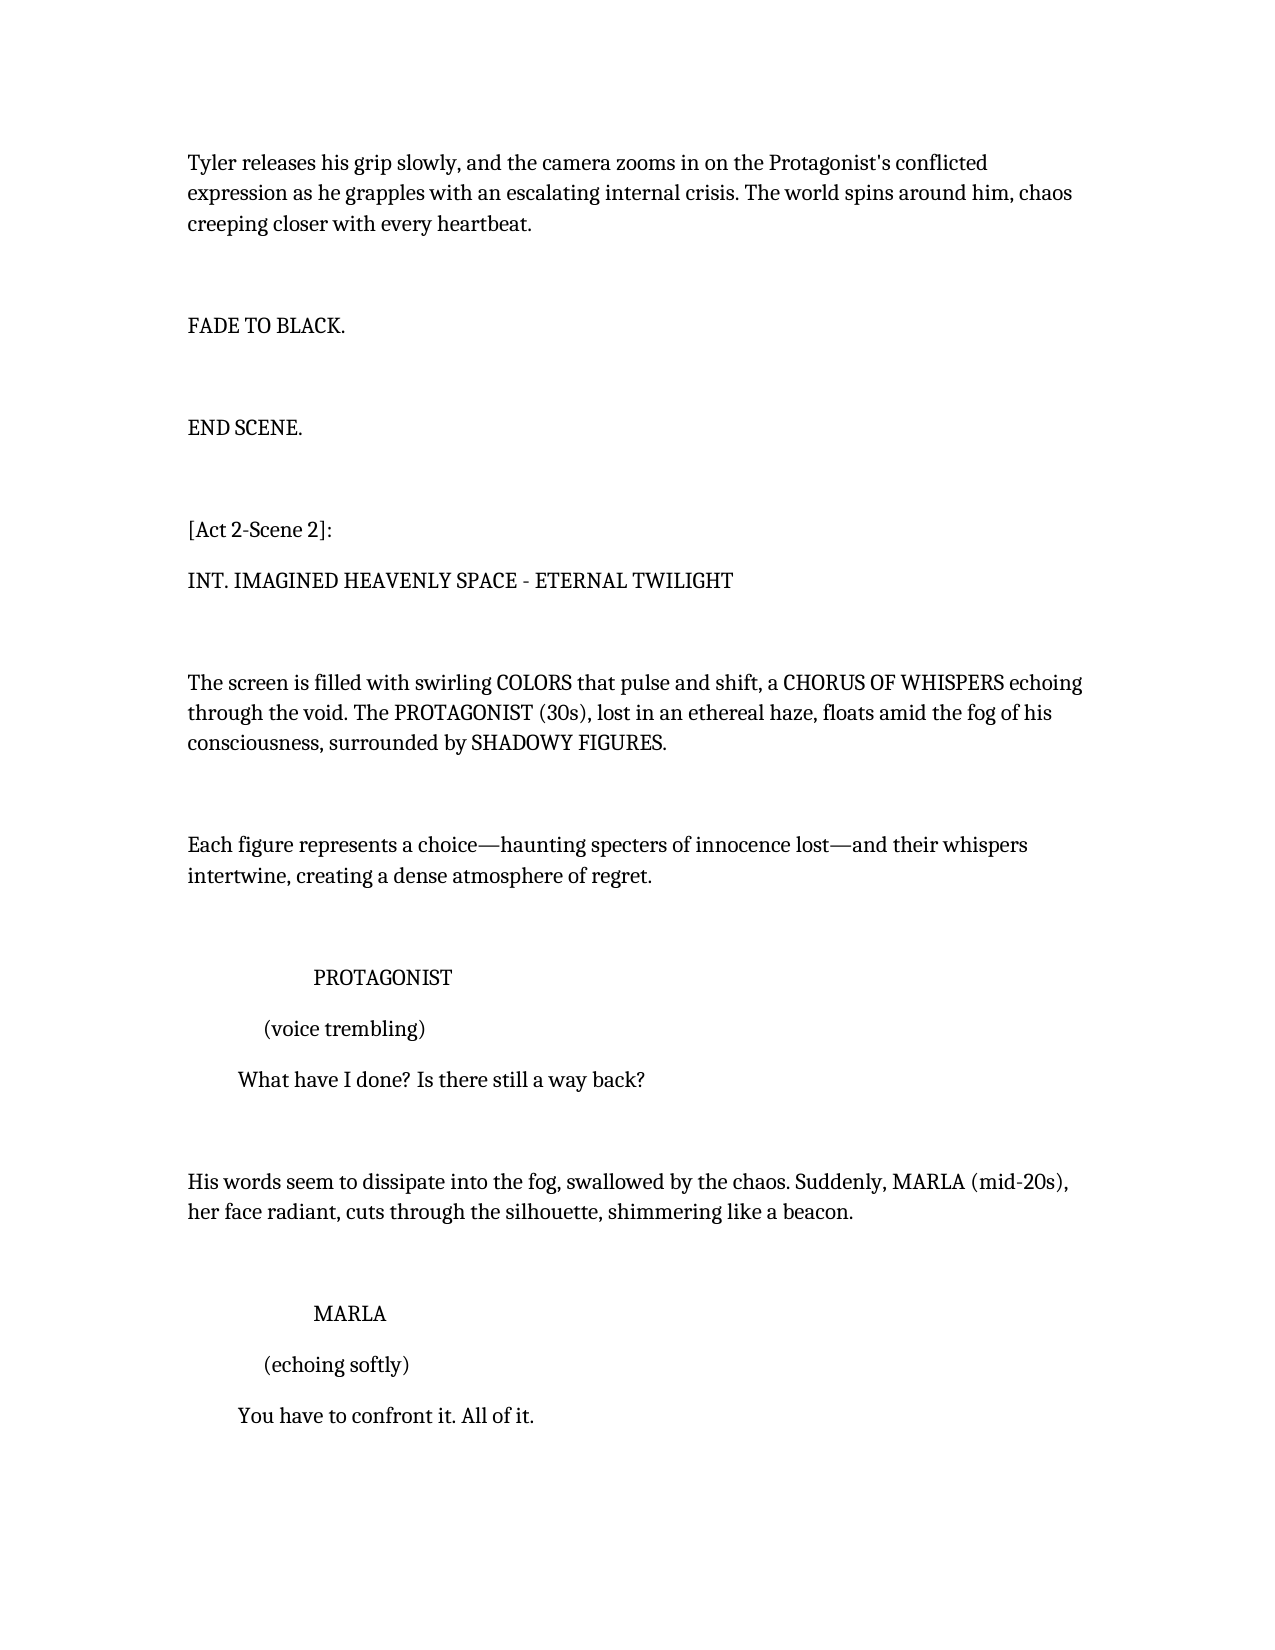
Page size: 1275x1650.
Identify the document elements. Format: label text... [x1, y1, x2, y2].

text What have I done? Is there still a way back? [187, 1067, 1087, 1093]
text INT. IMAGINED HEAVENLY SPACE - ETERNAL TWILIGHT [187, 568, 1087, 594]
text [Act 2-Scene 2]: [187, 517, 1087, 543]
text Tyler releases his grip slowly, and the camera zooms in on the Protagonist's conflicted expression as he grapples with an escalating internal crisis. The world spins around him, chaos creeping closer with every heartbeat. [187, 150, 1087, 237]
text You have to confront it. All of it. [187, 1403, 1087, 1429]
text His words seem to dissipate into the fog, swallowed by the chaos. Suddenly, MARLA (mid-20s), her face radiant, cuts through the silhouette, shimmering like a beacon. [187, 1169, 1087, 1225]
text (echoing softly) [187, 1352, 1087, 1378]
text MARLA [187, 1301, 1087, 1327]
text PROTAGONIST [187, 964, 1087, 991]
text END SCENE. [187, 414, 1087, 441]
text (voice trembling) [187, 1016, 1087, 1042]
text The screen is filled with swirling COLORS that pulse and shift, a CHORUS OF WHISPERS echoing through the void. The PROTAGONIST (30s), lost in an ethereal haze, floats amid the fog of his consciousness, surrounded by SHADOWY FIGURES. [187, 670, 1087, 757]
text Each figure represents a choice—haunting specters of innocence lost—and their whispers intertwine, creating a dense atmosphere of regret. [187, 832, 1087, 889]
text FADE TO BLACK. [187, 312, 1087, 339]
